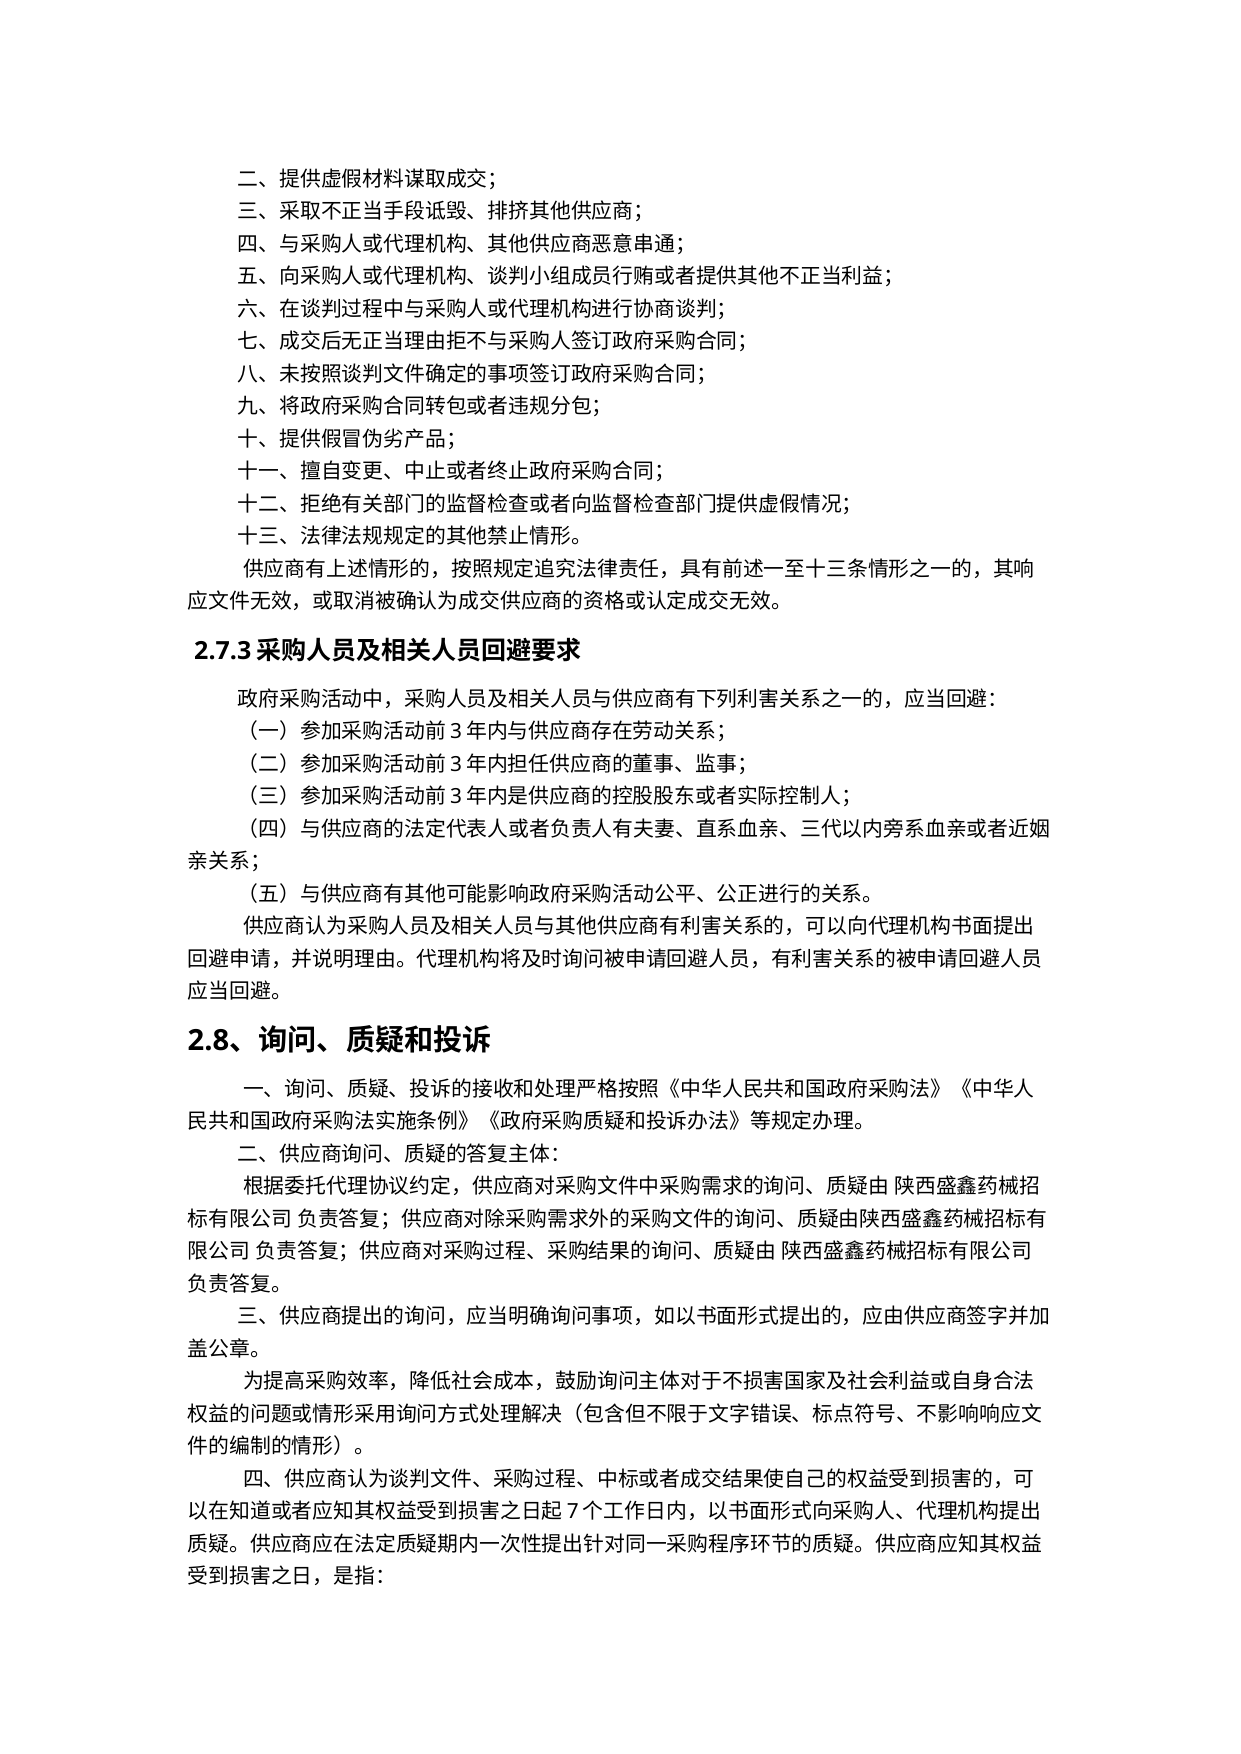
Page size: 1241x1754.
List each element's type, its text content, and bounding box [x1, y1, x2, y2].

text 供应商认为采购人员及相关人员与其他供应商有利害关系的，可以向代理机构书面提出回避申请，并说明理由。代理机构将及时询问被申请回避人员，有利害关系的被申请回避人员应当回避。 [187, 909, 1053, 1007]
text 二、提供虚假材料谋取成交； [187, 162, 1053, 194]
text 三、供应商提出的询问，应当明确询问事项，如以书面形式提出的，应由供应商签字并加盖公章。 [187, 1299, 1053, 1364]
text 八、未按照谈判文件确定的事项签订政府采购合同； [187, 357, 1053, 389]
text 十一、擅自变更、中止或者终止政府采购合同； [187, 454, 1053, 487]
text （二）参加采购活动前3年内担任供应商的董事、监事； [187, 747, 1053, 779]
text 十二、拒绝有关部门的监督检查或者向监督检查部门提供虚假情况； [187, 487, 1053, 519]
text 二、供应商询问、质疑的答复主体： [187, 1137, 1053, 1169]
text （五）与供应商有其他可能影响政府采购活动公平、公正进行的关系。 [187, 877, 1053, 909]
text 九、将政府采购合同转包或者违规分包； [187, 389, 1053, 422]
text 一、询问、质疑、投诉的接收和处理严格按照《中华人民共和国政府采购法》《中华人民共和国政府采购法实施条例》《政府采购质疑和投诉办法》等规定办理。 [187, 1072, 1053, 1137]
text （四）与供应商的法定代表人或者负责人有夫妻、直系血亲、三代以内旁系血亲或者近姻亲关系； [187, 812, 1053, 877]
text 六、在谈判过程中与采购人或代理机构进行协商谈判； [187, 292, 1053, 324]
text 四、与采购人或代理机构、其他供应商恶意串通； [187, 227, 1053, 259]
text 2.8、询问、质疑和投诉 [187, 1007, 1053, 1072]
text （一）参加采购活动前3年内与供应商存在劳动关系； [187, 714, 1053, 747]
text 为提高采购效率，降低社会成本，鼓励询问主体对于不损害国家及社会利益或自身合法权益的问题或情形采用询问方式处理解决（包含但不限于文字错误、标点符号、不影响响应文件的编制的情形）。 [187, 1364, 1053, 1462]
text 十三、法律法规规定的其他禁止情形。 [187, 519, 1053, 552]
text 五、向采购人或代理机构、谈判小组成员行贿或者提供其他不正当利益； [187, 259, 1053, 292]
text 政府采购活动中，采购人员及相关人员与供应商有下列利害关系之一的，应当回避： [187, 682, 1053, 714]
text 供应商有上述情形的，按照规定追究法律责任，具有前述一至十三条情形之一的，其响应文件无效，或取消被确认为成交供应商的资格或认定成交无效。 [187, 552, 1053, 617]
text 2.7.3采购人员及相关人员回避要求 [187, 617, 1053, 682]
text 七、成交后无正当理由拒不与采购人签订政府采购合同； [187, 324, 1053, 357]
text 三、采取不正当手段诋毁、排挤其他供应商； [187, 194, 1053, 227]
text 根据委托代理协议约定，供应商对采购文件中采购需求的询问、质疑由 陕西盛鑫药械招标有限公司 负责答复；供应商对除采购需求外的采购文件的询问、质疑由陕西盛鑫药械招标有限公司 负责答复；供应商对采购过程、采购结果的询问、质疑由 陕西盛鑫药械招标有限公司 负责答复。 [187, 1169, 1053, 1299]
text 四、供应商认为谈判文件、采购过程、中标或者成交结果使自己的权益受到损害的，可以在知道或者应知其权益受到损害之日起7个工作日内，以书面形式向采购人、代理机构提出质疑。供应商应在法定质疑期内一次性提出针对同一采购程序环节的质疑。供应商应知其权益受到损害之日，是指： [187, 1462, 1053, 1592]
text （三）参加采购活动前3年内是供应商的控股股东或者实际控制人； [187, 779, 1053, 812]
text 十、提供假冒伪劣产品； [187, 422, 1053, 454]
